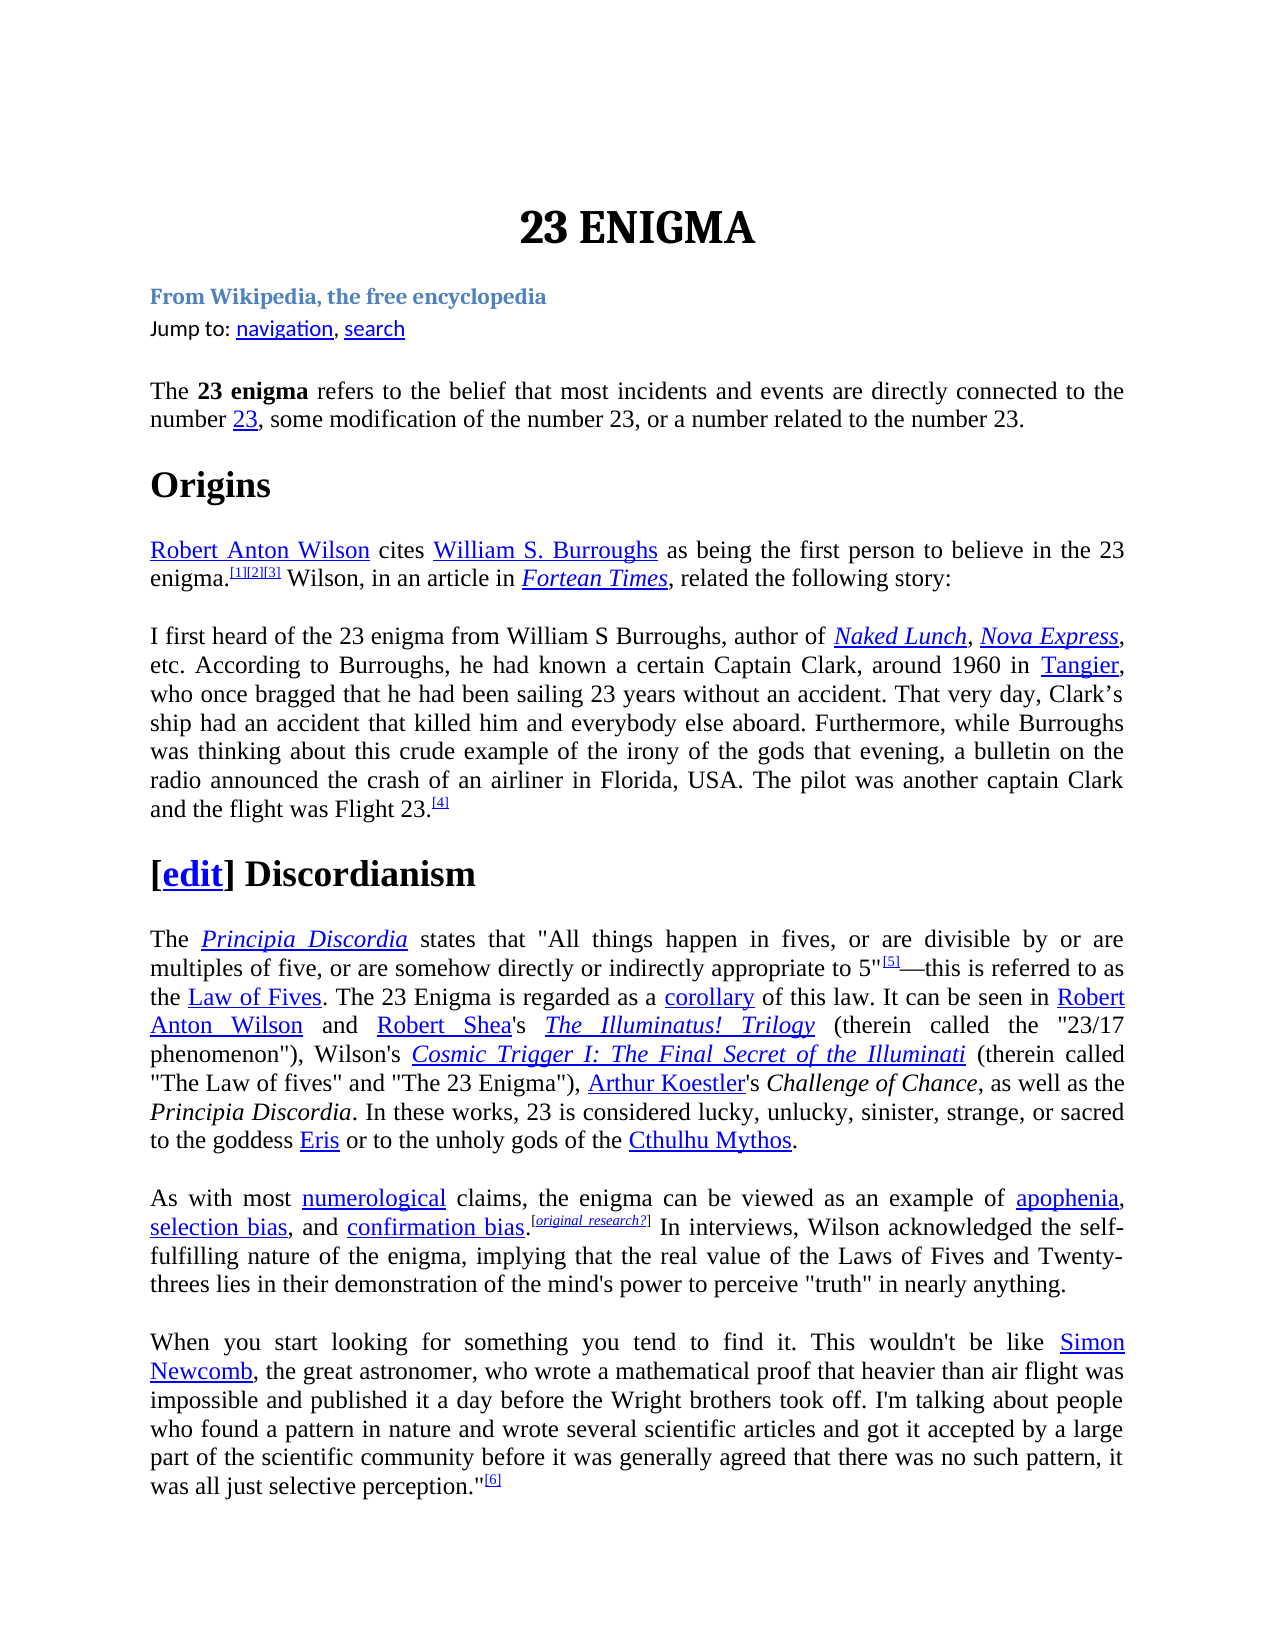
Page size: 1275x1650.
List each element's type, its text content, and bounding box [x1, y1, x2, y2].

text Robert Anton Wilson cites William S. Burroughs as being the first person to believe in the 23 enigma.[1][2][3] Wilson, in an article in Fortean Times, related the following story: [150, 535, 1125, 592]
text [edit] Discordianism [150, 852, 1125, 895]
text The 23 enigma refers to the belief that most incidents and events are directly connected to the number 23, some modification of the number 23, or a number related to the number 23. [150, 376, 1125, 433]
text As with most numerological claims, the enigma can be viewed as an example of apophenia, selection bias, and confirmation bias.[original research?] In interviews, Wilson acknowledged the self-fulfilling nature of the enigma, implying that the real value of the Laws of Fives and Twenty-threes lies in their demonstration of the mind's power to perceive "truth" in nearly anything. [150, 1183, 1125, 1298]
text Origins [150, 462, 1125, 506]
text Jump to: navigation, search [150, 314, 1125, 342]
text When you start looking for something you tend to find it. This wouldn't be like Simon Newcomb, the great astronomer, who wrote a mathematical proof that heavier than air flight was impossible and published it a day before the Wright brothers took off. I'm talking about people who found a pattern in nature and wrote several scientific articles and got it accepted by a large part of the scientific community before it was generally agreed that there was no such pattern, it was all just selective perception."[6] [150, 1327, 1125, 1500]
subtitle From Wikipedia, the free encyclopedia [150, 284, 1125, 311]
text The Principia Discordia states that "All things happen in fives, or are divisible by or are multiples of five, or are somehow directly or indirectly appropriate to 5"[5]—this is referred to as the Law of Fives. The 23 Enigma is regarded as a corollary of this law. It can be seen in Robert Anton Wilson and Robert Shea's The Illuminatus! Trilogy (therein called the "23/17 phenomenon"), Wilson's Cosmic Trigger I: The Final Secret of the Illuminati (therein called "The Law of fives" and "The 23 Enigma"), Arthur Koestler's Challenge of Chance, as well as the Principia Discordia. In these works, 23 is considered lucky, unlucky, sinister, strange, or sacred to the goddess Eris or to the unholy gods of the Cthulhu Mythos. [150, 924, 1125, 1154]
subtitle 23 ENIGMA [150, 200, 1125, 255]
text I first heard of the 23 enigma from William S Burroughs, author of Naked Lunch, Nova Express, etc. According to Burroughs, he had known a certain Captain Clark, around 1960 in Tangier, who once bragged that he had been sailing 23 years without an accident. That very day, Clark’s ship had an accident that killed him and everybody else aboard. Furthermore, while Burroughs was thinking about this crude example of the irony of the gods that evening, a bulletin on the radio announced the crash of an airliner in Florida, USA. The pilot was another captain Clark and the flight was Flight 23.[4] [150, 621, 1125, 823]
